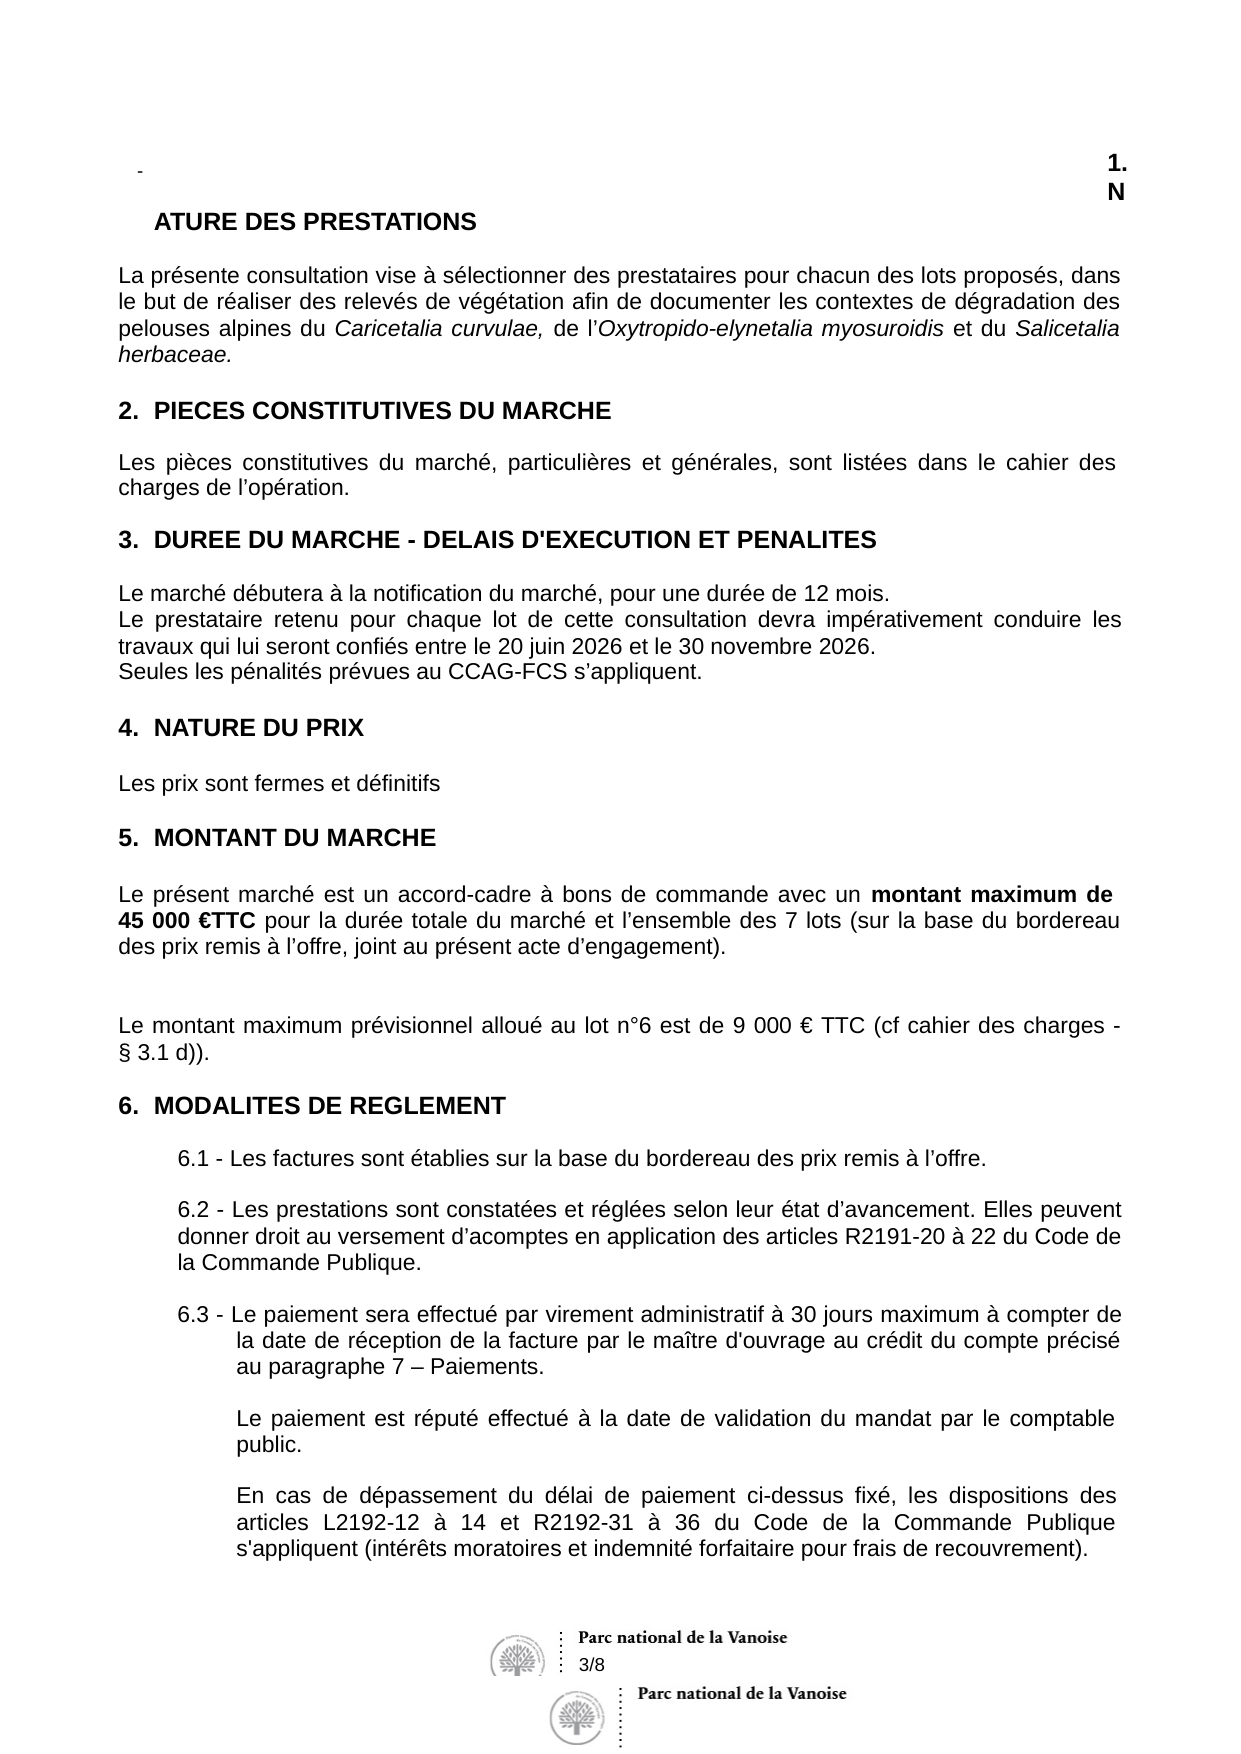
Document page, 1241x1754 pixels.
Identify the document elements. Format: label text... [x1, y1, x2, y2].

text Le présent marché est un accord-cadre à bons de commande avec un montant maximum de 45 000 €TTC pour la durée totale du marché et l’ensemble des 7 lots (sur la base du bordereau des prix remis à l’offre, joint au présent acte d’engagement). [118, 881, 1122, 959]
text Les prix sont fermes et définitifs [118, 770, 1122, 797]
text Les pièces constitutives du marché, particulières et générales, sont listées dans le cahier des charges de l’opération. [118, 450, 1117, 500]
text 6.2 - Les prestations sont constatées et réglées selon leur état d’avancement. Elles peuvent donner droit au versement d’acomptes en application des articles R2191-20 à 22 du Code de la Commande Publique. [177, 1196, 1122, 1276]
text Le prestataire retenu pour chaque lot de cette consultation devra impérativement conduire les travaux qui lui seront confiés entre le 20 juin 2026 et le 30 novembre 2026. [118, 606, 1122, 659]
text 6.1 - Les factures sont établies sur la base du bordereau des prix remis à l’offre. [177, 1145, 1122, 1171]
subtitle DUREE DU MARCHE - DELAIS D'EXECUTION ET PENALITES [118, 525, 1122, 554]
text 6.3 - Le paiement sera effectué par virement administratif à 30 jours maximum à compter de la date de réception de la facture par le maître d'ouvrage au crédit du compte précisé au paragraphe 7 – Paiements. [177, 1301, 1122, 1379]
text En cas de dépassement du délai de paiement ci-dessus fixé, les dispositions des articles L2192-12 à 14 et R2192-31 à 36 du Code de la Commande Publique s'appliquent (intérêts moratoires et indemnité forfaitaire pour frais de recouvrement). [236, 1482, 1117, 1561]
subtitle PIECES CONSTITUTIVES DU MARCHE [118, 396, 1122, 425]
text Seules les pénalités prévues au CCAG-FCS s’appliquent. [118, 659, 1117, 684]
subtitle MODALITES DE REGLEMENT [118, 1091, 1122, 1120]
text La présente consultation vise à sélectionner des prestataires pour chacun des lots proposés, dans le but de réaliser des relevés de végétation afin de documenter les contextes de dégradation des pelouses alpines du Caricetalia curvulae, de l’Oxytropido-elynetalia myosuroidis et du Salicetalia herbaceae. [118, 262, 1122, 367]
subtitle NATURE DU PRIX [118, 713, 1122, 742]
subtitle NATURE DES PRESTATIONS [118, 148, 1122, 236]
subtitle MONTANT DU MARCHE [118, 823, 1122, 852]
text Le marché débutera à la notification du marché, pour une durée de 12 mois. [118, 580, 1122, 606]
text Le montant maximum prévisionnel alloué au lot n°6 est de 9 000 € TTC (cf cahier des charges - § 3.1 d)). [118, 1012, 1122, 1065]
picture [0, 1620, 1241, 1754]
text Le paiement est réputé effectué à la date de validation du mandat par le comptable public. [236, 1404, 1117, 1457]
